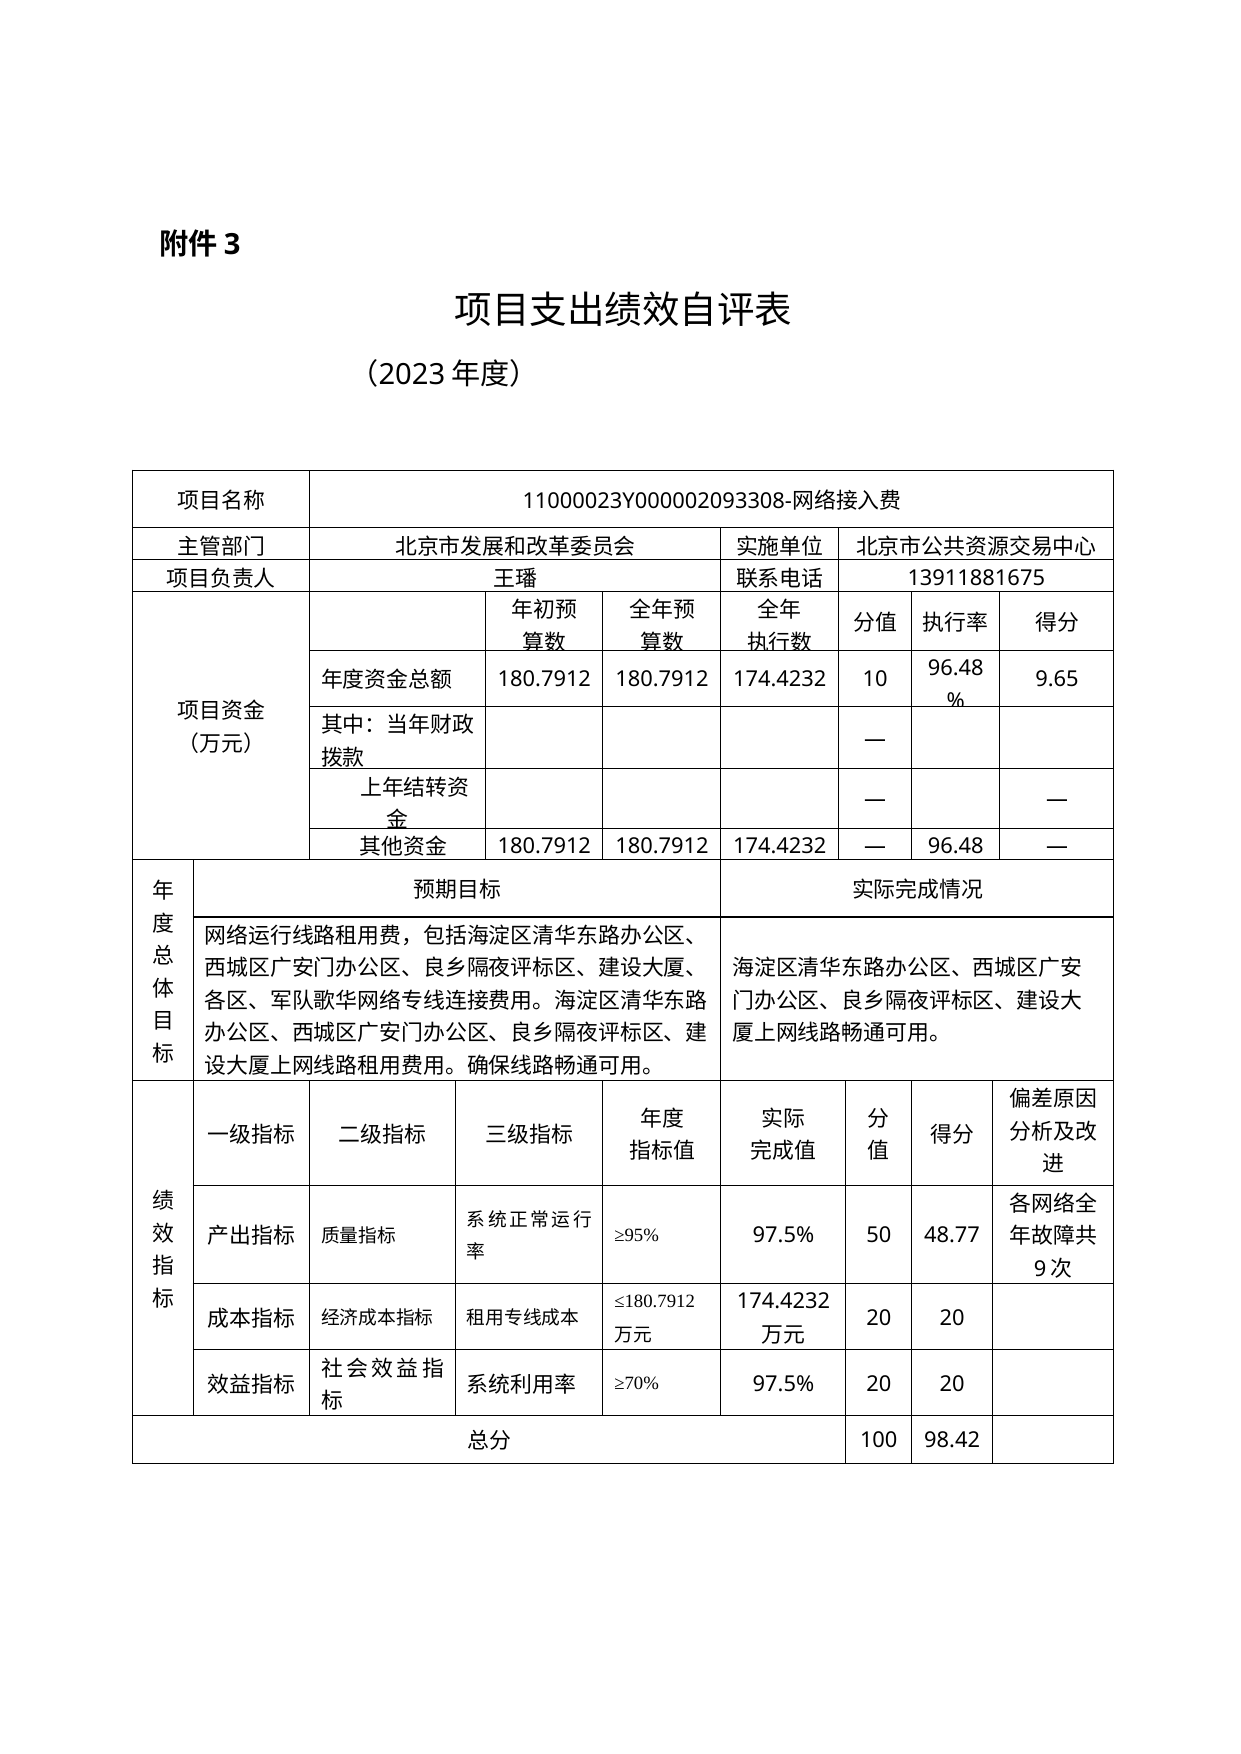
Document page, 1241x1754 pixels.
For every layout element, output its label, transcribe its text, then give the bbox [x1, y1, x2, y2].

table_cell 100 [846, 1416, 911, 1462]
table_cell [603, 769, 720, 827]
table_cell 质量指标 [310, 1186, 455, 1283]
table_cell 主管部门 [133, 528, 309, 559]
table_cell [993, 1350, 1113, 1415]
table_cell ≤180.7912万元 [603, 1284, 720, 1349]
table_cell 二级指标 [310, 1081, 455, 1184]
table_cell — [839, 829, 911, 859]
table_cell ≥70% [603, 1350, 720, 1415]
table_cell 北京市公共资源交易中心 [839, 528, 1113, 559]
table_cell 得分 [912, 1081, 992, 1184]
table_cell 50 [846, 1186, 911, 1283]
table_cell 20 [912, 1350, 992, 1415]
table_cell [1000, 707, 1113, 768]
table_cell 一级指标 [194, 1081, 309, 1184]
table_cell 其他资金 [310, 829, 485, 859]
table_cell 偏差原因分析及改进 措施 [993, 1081, 1113, 1184]
table_cell 效益指标 [194, 1350, 309, 1415]
table_cell 总分 [133, 1416, 845, 1462]
table_cell 174.4232万元 [721, 1284, 845, 1349]
table_cell 系统正常运行率 [456, 1186, 602, 1283]
table_cell 96.48% [912, 651, 999, 706]
table_cell 10 [839, 651, 911, 706]
table_cell — [1000, 829, 1113, 859]
table_cell [486, 707, 602, 768]
table_cell [603, 707, 720, 768]
table_cell 全年 执行数 [721, 592, 838, 650]
table_cell 其中：当年财政 拨款 [310, 707, 485, 768]
table_cell 48.77 [912, 1186, 992, 1283]
table_cell 成本指标 [194, 1284, 309, 1349]
table_cell 网络运行线路租用费，包括海淀区清华东路办公区、西城区广安门办公区、良乡隔夜评标区、建设大厦、各区、军队歌华网络专线连接费用。海淀区清华东路办公区、西城区广安门办公区、良乡隔夜评标区、建设大厦上网线路租用费用。确保线路畅通可用。 [194, 918, 720, 1080]
table_cell 174.4232 [721, 651, 838, 706]
table_cell 项目负责人 [133, 560, 309, 591]
table_cell 北京市发展和改革委员会 [310, 528, 720, 559]
table_cell [993, 1284, 1113, 1349]
table_cell 产出指标 [194, 1186, 309, 1283]
table_cell [993, 1416, 1113, 1462]
table_cell 三级指标 [456, 1081, 602, 1184]
table_cell 9.65 [1000, 651, 1113, 706]
table_cell [912, 707, 999, 768]
table_cell 20 [846, 1284, 911, 1349]
table_cell 项目资金 （万元） [133, 592, 309, 859]
table_cell 98.42 [912, 1416, 992, 1462]
table_cell 实际完成情况 [721, 860, 1113, 916]
table_cell — [839, 769, 911, 827]
table_header 11000023Y000002093308-网络接入费 [310, 471, 1113, 527]
table_cell 海淀区清华东路办公区、西城区广安门办公区、良乡隔夜评标区、建设大厦上网线路畅通可用。 [721, 918, 1113, 1080]
table_cell 180.7912 [603, 651, 720, 706]
table_cell [486, 769, 602, 827]
table_cell 租用专线成本 [456, 1284, 602, 1349]
table_cell 97.5% [721, 1186, 845, 1283]
table_cell 实施单位 [721, 528, 838, 559]
table_cell 年度总体目标 [133, 860, 193, 1080]
table_header 项目名称 [133, 471, 309, 527]
table_cell — [1000, 769, 1113, 827]
table_cell 97.5% [721, 1350, 845, 1415]
table_cell 年度 指标值 [603, 1081, 720, 1184]
table_cell 系统利用率 [456, 1350, 602, 1415]
table_cell 实际 完成值 [721, 1081, 845, 1184]
table_cell 13911881675 [839, 560, 1113, 591]
table_cell 20 [846, 1350, 911, 1415]
table_cell 社会效益指标 [310, 1350, 455, 1415]
table_cell 全年预 算数 [603, 592, 720, 650]
table_cell 20 [912, 1284, 992, 1349]
table_cell [721, 707, 838, 768]
text 附件3 [159, 209, 1087, 274]
table_cell 预期目标 [194, 860, 720, 916]
table_cell [721, 769, 838, 827]
table_cell 180.7912 [603, 829, 720, 859]
table_cell 绩 效 指 标 [133, 1081, 193, 1415]
table_cell 180.7912 [486, 651, 602, 706]
table_cell 王璠 [310, 560, 720, 591]
table_cell 执行率 [912, 592, 999, 650]
table_cell 联系电话 [721, 560, 838, 591]
table_cell 得分 [1000, 592, 1113, 650]
table_cell 96.48% [912, 829, 999, 859]
text （2023年度） [159, 339, 1087, 404]
table_cell 分值 [846, 1081, 911, 1184]
table_cell 174.4232 [721, 829, 838, 859]
table_cell [912, 769, 999, 827]
table_cell 各网络全年故障共9次 [993, 1186, 1113, 1283]
table_cell 180.7912 [486, 829, 602, 859]
table_cell 年度资金总额 [310, 651, 485, 706]
table_cell 上年结转资金 [310, 769, 485, 827]
table_cell ≥95% [603, 1186, 720, 1283]
table_cell 年初预 算数 [486, 592, 602, 650]
table_cell [310, 592, 485, 650]
text 项目支出绩效自评表 [159, 274, 1087, 339]
table_cell 经济成本指标 [310, 1284, 455, 1349]
table_cell — [839, 707, 911, 768]
table_cell 分值 [839, 592, 911, 650]
